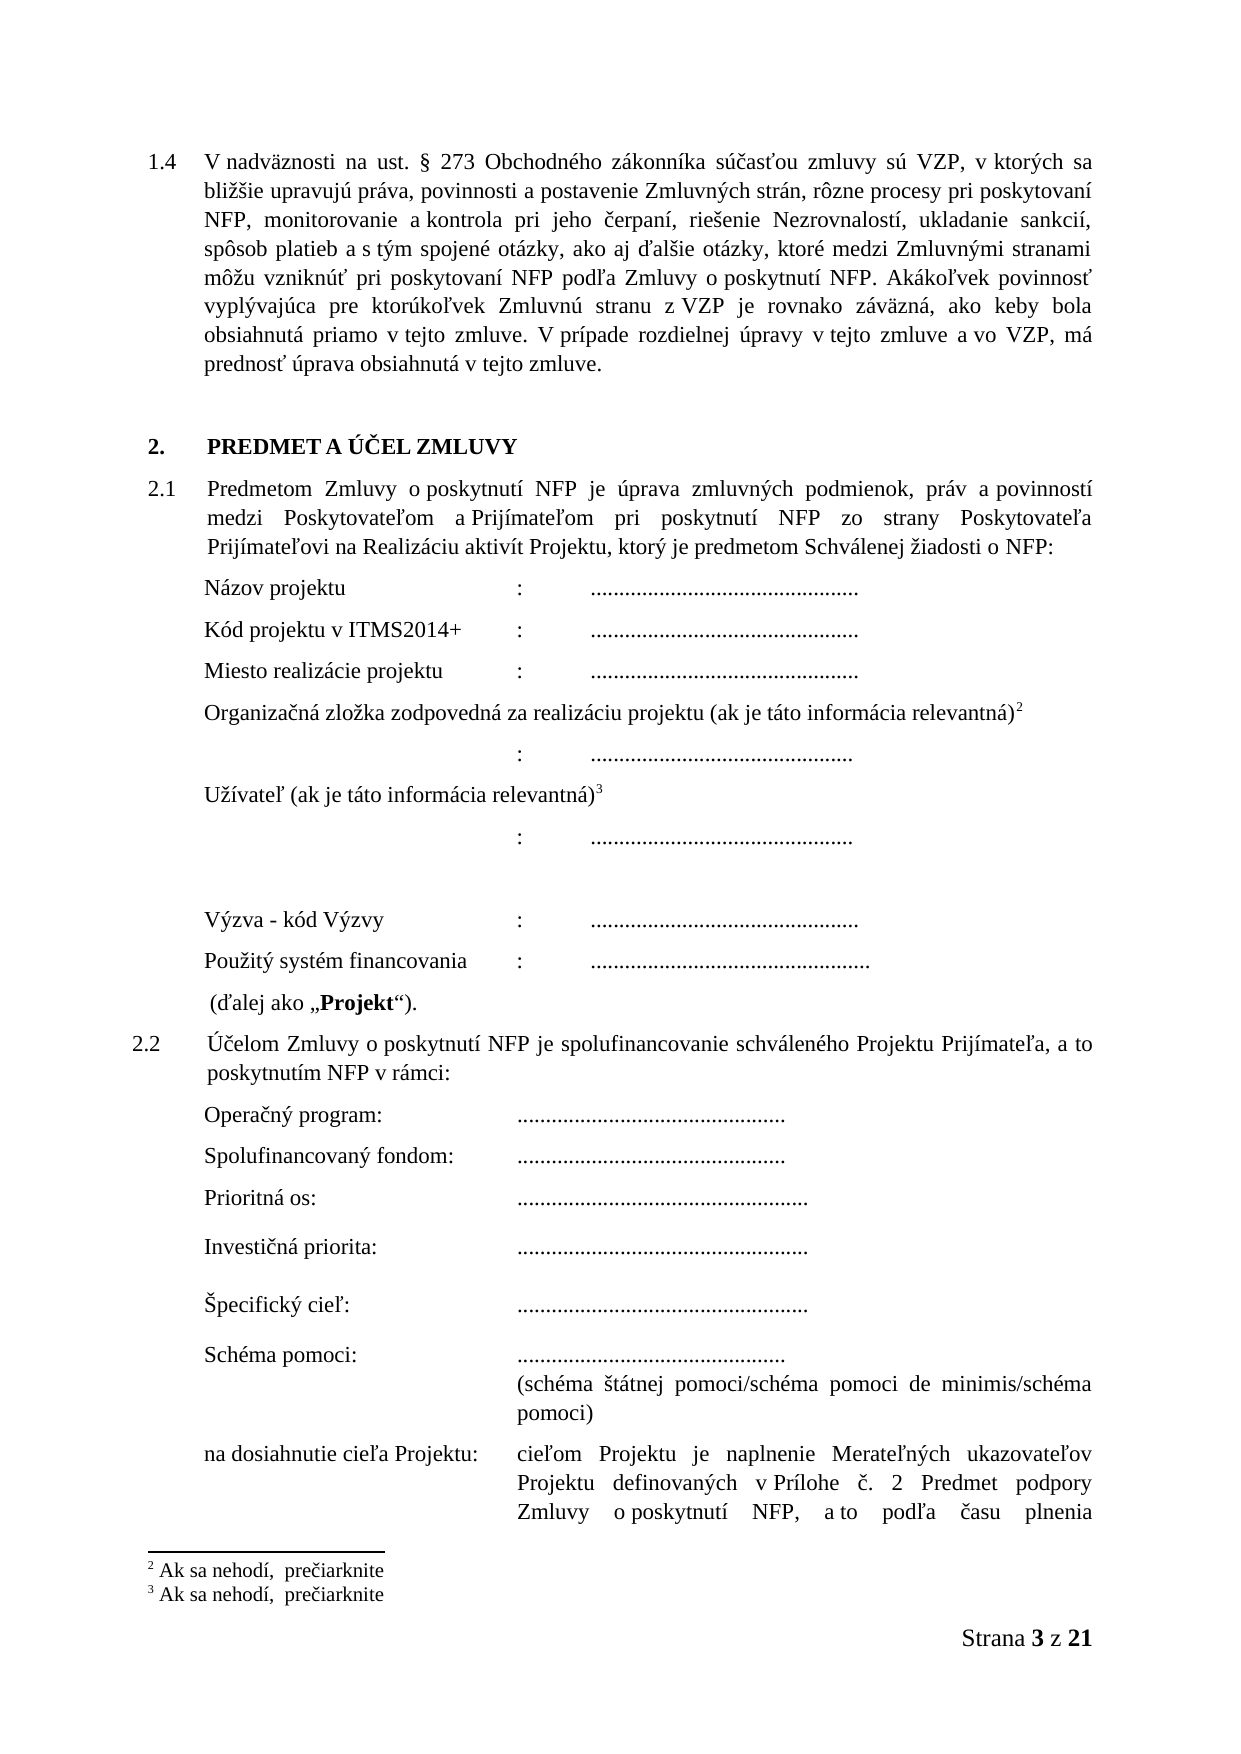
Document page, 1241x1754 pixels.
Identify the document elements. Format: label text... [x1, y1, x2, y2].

text Špecifický cieľ: ................................................... [204, 1291, 1092, 1318]
text (schéma štátnej pomoci/schéma pomoci de minimis/schéma pomoci) [204, 1370, 1092, 1425]
text (ďalej ako „Projekt“). [204, 989, 1092, 1015]
text Schéma pomoci: ............................................... [204, 1341, 1092, 1367]
text Názov projektu : ............................................... [204, 574, 1092, 601]
text Použitý systém financovania : ................................................. [148, 947, 1092, 974]
text Operačný program: ............................................... [204, 1101, 1092, 1127]
text Organizačná zložka zodpovedná za realizáciu projektu (ak je táto informácia relevantná) [204, 698, 1092, 725]
text : .............................................. [516, 823, 1092, 849]
text Užívateľ (ak je táto informácia relevantná) [204, 781, 1092, 808]
text Účelom Zmluvy o poskytnutí NFP je spolufinancovanie schváleného Projektu Prijímateľa, a to poskytnutím NFP v rámci: [132, 1030, 1092, 1086]
text Kód projektu v ITMS2014+ : ............................................... [204, 616, 1092, 642]
list 1.4 V nadväznosti na ust. § 273 Obchodného zákonníka súčasťou zmluvy sú VZP, v ktorých sa bližšie upravujú práva, povinnosti a postavenie Zmluvných strán, rôzne procesy pri poskytovaní NFP, monitorovanie a kontrola pri jeho čerpaní, riešenie Nezrovnalostí, ukladanie sankcií, spôsob platieb a s tým spojené otázky, ako aj ďalšie otázky, ktoré medzi Zmluvnými stranami môžu vzniknúť pri poskytovaní NFP podľa Zmluvy o poskytnutí NFP. Akákoľvek povinnosť vyplývajúca pre ktorúkoľvek Zmluvnú stranu z VZP je rovnako záväzná, ako keby bola obsiahnutá priamo v tejto zmluve. V prípade rozdielnej úpravy v tejto zmluve a vo VZP, má prednosť úprava obsiahnutá v tejto zmluve. [148, 148, 1092, 377]
text Výzva - kód Výzvy : ............................................... [148, 906, 1092, 932]
text Predmetom Zmluvy o poskytnutí NFP je úprava zmluvných podmienok, práv a povinností medzi Poskytovateľom a Prijímateľom pri poskytnutí NFP zo strany Poskytovateľa Prijímateľovi na Realizáciu aktivít Projektu, ktorý je predmetom Schválenej žiadosti o NFP: [148, 475, 1092, 559]
text Spolufinancovaný fondom: ............................................... [204, 1142, 1092, 1168]
text : .............................................. [516, 740, 1092, 766]
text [204, 1440, 1092, 1525]
text Investičná priorita: ................................................... [204, 1233, 1092, 1260]
text Prioritná os: ................................................... [204, 1183, 1092, 1210]
text Miesto realizácie projektu : ............................................... [204, 657, 1092, 683]
text PREDMET A ÚČEL ZMLUVY [148, 433, 1092, 460]
